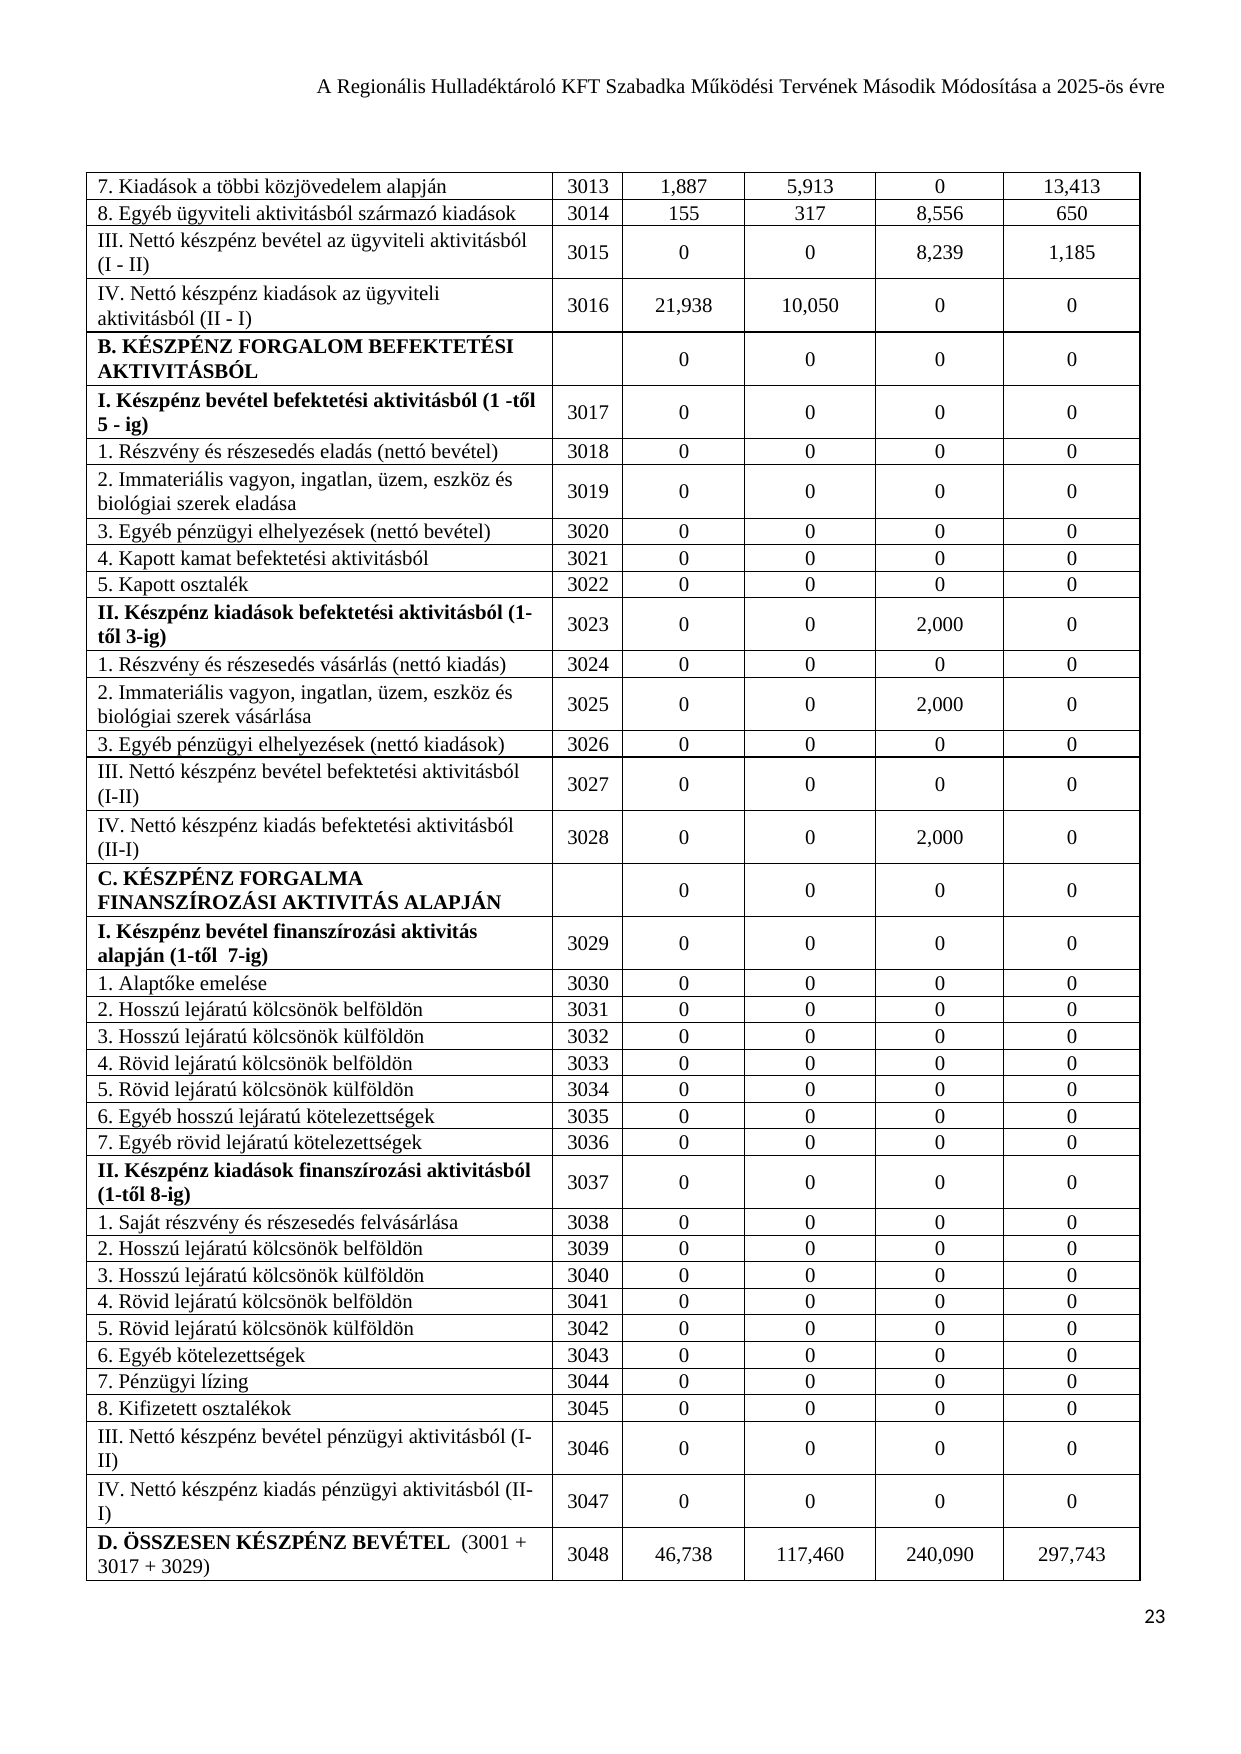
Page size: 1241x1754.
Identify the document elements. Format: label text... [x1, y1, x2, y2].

table_cell 3041 [553, 1289, 622, 1314]
table_cell 0 [745, 651, 875, 677]
table_cell 0 [1004, 386, 1139, 438]
table_cell 0 [1004, 1103, 1139, 1128]
table_cell 0 [623, 811, 744, 863]
table_cell 0 [1004, 519, 1139, 544]
table_cell [553, 864, 622, 916]
table_cell 0 [876, 1289, 1003, 1314]
table_cell 0 [876, 1422, 1003, 1474]
table_cell 0 [745, 386, 875, 438]
table_cell 3048 [553, 1528, 622, 1580]
table_cell 1,887 [623, 173, 744, 199]
table_cell 0 [745, 1369, 875, 1394]
table_cell 3040 [553, 1262, 622, 1288]
table_cell 21,938 [623, 279, 744, 331]
table_cell 0 [623, 386, 744, 438]
table_cell 3017 [553, 386, 622, 438]
table_cell 2. Immateriális vagyon, ingatlan, üzem, eszköz és biológiai szerek eladása [87, 465, 552, 517]
table_cell 3026 [553, 731, 622, 756]
table_cell 0 [1004, 545, 1139, 571]
table_cell 0 [745, 1315, 875, 1341]
table_cell 0 [623, 1262, 744, 1288]
table_cell 0 [876, 333, 1003, 384]
table_cell IV. Nettó készpénz kiadások az ügyviteli aktivitásból (II - I) [87, 279, 552, 331]
table_cell [553, 333, 622, 384]
table_cell 0 [1004, 1156, 1139, 1208]
table_cell 2,000 [876, 598, 1003, 650]
table_cell 3022 [553, 572, 622, 597]
table_cell 0 [623, 1395, 744, 1421]
table_cell 3. Hosszú lejáratú kölcsönök külföldön [87, 1262, 552, 1288]
table_cell 0 [876, 1262, 1003, 1288]
table_cell 0 [745, 465, 875, 517]
table_cell 0 [1004, 1289, 1139, 1314]
table_cell 0 [1004, 678, 1139, 730]
table_cell 7. Pénzügyi lízing [87, 1369, 552, 1394]
table_cell 0 [745, 997, 875, 1022]
table_cell 0 [623, 731, 744, 756]
table_cell 0 [1004, 1236, 1139, 1261]
table_cell 0 [745, 572, 875, 597]
table_cell 2. Hosszú lejáratú kölcsönök belföldön [87, 997, 552, 1022]
table_cell 7. Egyéb rövid lejáratú kötelezettségek [87, 1129, 552, 1155]
table_cell 0 [745, 333, 875, 384]
table_cell 2,000 [876, 811, 1003, 863]
table_cell 0 [623, 1156, 744, 1208]
table_cell 0 [876, 1369, 1003, 1394]
table_cell 0 [623, 598, 744, 650]
table_cell 10,050 [745, 279, 875, 331]
table_cell 0 [876, 1315, 1003, 1341]
table_cell 3. Hosszú lejáratú kölcsönök külföldön [87, 1023, 552, 1049]
table_cell 0 [745, 1129, 875, 1155]
table_cell 0 [745, 519, 875, 544]
table_cell 1. Alaptőke emelése [87, 970, 552, 996]
table_cell 0 [745, 864, 875, 916]
table_cell 0 [876, 1103, 1003, 1128]
table_cell 3028 [553, 811, 622, 863]
table_cell I. Készpénz bevétel finanszírozási aktivitás alapján (1-től 7-ig) [87, 917, 552, 969]
table_cell 3046 [553, 1422, 622, 1474]
table_cell 0 [1004, 1076, 1139, 1102]
table_cell 0 [623, 651, 744, 677]
table_cell 6. Egyéb hosszú lejáratú kötelezettségek [87, 1103, 552, 1128]
table_cell 0 [1004, 811, 1139, 863]
table_cell 0 [1004, 1050, 1139, 1075]
table_cell II. Készpénz kiadások finanszírozási aktivitásból (1-től 8-ig) [87, 1156, 552, 1208]
table_cell C. KÉSZPÉNZ FORGALMA FINANSZÍROZÁSI AKTIVITÁS ALAPJÁN [87, 864, 552, 916]
table_cell 0 [876, 758, 1003, 809]
table_cell 0 [876, 386, 1003, 438]
table_cell 0 [745, 1103, 875, 1128]
table_cell 3043 [553, 1342, 622, 1367]
table_cell 0 [1004, 598, 1139, 650]
table_cell 0 [745, 1209, 875, 1234]
table_cell 0 [745, 758, 875, 809]
table_cell 13,413 [1004, 173, 1139, 199]
table_cell 0 [623, 1315, 744, 1341]
table_cell 3018 [553, 439, 622, 464]
table_cell 0 [745, 1076, 875, 1102]
table_cell 3036 [553, 1129, 622, 1155]
table_cell 0 [876, 731, 1003, 756]
table_cell 0 [623, 1209, 744, 1234]
table_cell 0 [623, 226, 744, 278]
table_cell 3014 [553, 200, 622, 225]
table_cell 155 [623, 200, 744, 225]
table_cell 0 [623, 1236, 744, 1261]
table_cell 3039 [553, 1236, 622, 1261]
table_cell 0 [745, 1342, 875, 1367]
table_cell 6. Egyéb kötelezettségek [87, 1342, 552, 1367]
table_cell 3024 [553, 651, 622, 677]
table_cell 3023 [553, 598, 622, 650]
table_cell 0 [745, 811, 875, 863]
table_cell 0 [876, 970, 1003, 996]
table_cell 0 [1004, 572, 1139, 597]
table_cell 0 [745, 439, 875, 464]
table_cell 0 [876, 1475, 1003, 1527]
table_cell 0 [1004, 1342, 1139, 1367]
table_cell 0 [1004, 439, 1139, 464]
table_cell 1. Részvény és részesedés eladás (nettó bevétel) [87, 439, 552, 464]
table_cell 0 [1004, 465, 1139, 517]
table_cell 0 [1004, 997, 1139, 1022]
table_cell 317 [745, 200, 875, 225]
table_cell 0 [1004, 731, 1139, 756]
table_cell 0 [1004, 1129, 1139, 1155]
table_cell 0 [1004, 1395, 1139, 1421]
table_cell 0 [876, 1236, 1003, 1261]
table_cell 0 [745, 1289, 875, 1314]
table_cell 0 [1004, 279, 1139, 331]
table_cell III. Nettó készpénz bevétel befektetési aktivitásból (I-II) [87, 758, 552, 809]
table_cell 0 [1004, 651, 1139, 677]
table_cell 0 [623, 1289, 744, 1314]
table_cell 3038 [553, 1209, 622, 1234]
table_cell 0 [1004, 1475, 1139, 1527]
table_cell 5. Rövid lejáratú kölcsönök külföldön [87, 1076, 552, 1102]
table_cell 3013 [553, 173, 622, 199]
table_cell 0 [623, 333, 744, 384]
table_cell 8,556 [876, 200, 1003, 225]
table_cell 0 [1004, 758, 1139, 809]
table_cell 0 [876, 465, 1003, 517]
table_cell 0 [623, 1050, 744, 1075]
table_cell 0 [1004, 864, 1139, 916]
table_cell 3. Egyéb pénzügyi elhelyezések (nettó kiadások) [87, 731, 552, 756]
table_cell 297,743 [1004, 1528, 1139, 1580]
table_cell 0 [623, 678, 744, 730]
table_cell 46,738 [623, 1528, 744, 1580]
table_cell 0 [1004, 1209, 1139, 1234]
table_cell 2. Immateriális vagyon, ingatlan, üzem, eszköz és biológiai szerek vásárlása [87, 678, 552, 730]
table_cell 3042 [553, 1315, 622, 1341]
table_cell 0 [876, 864, 1003, 916]
table_cell 0 [623, 1103, 744, 1128]
table_cell 3033 [553, 1050, 622, 1075]
table_cell 0 [745, 731, 875, 756]
table_cell 0 [876, 1023, 1003, 1049]
table_cell 117,460 [745, 1528, 875, 1580]
table_cell 3029 [553, 917, 622, 969]
table_cell 0 [745, 545, 875, 571]
table_cell 0 [876, 439, 1003, 464]
table_cell III. Nettó készpénz bevétel az ügyviteli aktivitásból (I - II) [87, 226, 552, 278]
table_cell 0 [623, 1369, 744, 1394]
table_cell 0 [745, 1422, 875, 1474]
table_cell 650 [1004, 200, 1139, 225]
table_cell 3032 [553, 1023, 622, 1049]
table_cell 0 [623, 917, 744, 969]
table_cell 0 [1004, 1262, 1139, 1288]
table_cell 0 [745, 1023, 875, 1049]
table_cell 0 [623, 1023, 744, 1049]
table_cell D. ÖSSZESEN KÉSZPÉNZ BEVÉTEL (3001 + 3017 + 3029) [87, 1528, 552, 1580]
table_cell 0 [623, 864, 744, 916]
table_cell 0 [745, 1236, 875, 1261]
table_cell 0 [876, 1050, 1003, 1075]
table_cell 0 [623, 1422, 744, 1474]
table_cell 0 [745, 226, 875, 278]
table_cell 0 [623, 545, 744, 571]
table_cell 0 [623, 519, 744, 544]
table_cell 0 [876, 545, 1003, 571]
table_cell 0 [876, 651, 1003, 677]
table_cell 0 [1004, 970, 1139, 996]
table_cell I. Készpénz bevétel befektetési aktivitásból (1 -től 5 - ig) [87, 386, 552, 438]
table_cell 0 [1004, 1422, 1139, 1474]
table_cell 0 [623, 758, 744, 809]
table_cell 0 [623, 1129, 744, 1155]
table_cell 0 [1004, 917, 1139, 969]
table_cell 0 [623, 997, 744, 1022]
table_cell 0 [1004, 1369, 1139, 1394]
table_cell 0 [1004, 333, 1139, 384]
table_cell 8. Kifizetett osztalékok [87, 1395, 552, 1421]
table_cell 0 [745, 1475, 875, 1527]
table_cell 3025 [553, 678, 622, 730]
table_cell 0 [876, 1209, 1003, 1234]
table_cell 0 [876, 1076, 1003, 1102]
table_cell 3020 [553, 519, 622, 544]
table_cell 4. Kapott kamat befektetési aktivitásból [87, 545, 552, 571]
table_cell 0 [876, 1342, 1003, 1367]
table_cell 0 [623, 1342, 744, 1367]
table_cell 0 [876, 917, 1003, 969]
table_cell 0 [876, 173, 1003, 199]
table_cell 5,913 [745, 173, 875, 199]
table_cell 0 [745, 1262, 875, 1288]
table_cell 3. Egyéb pénzügyi elhelyezések (nettó bevétel) [87, 519, 552, 544]
table_cell 0 [876, 1129, 1003, 1155]
table_cell II. Készpénz kiadások befektetési aktivitásból (1-től 3-ig) [87, 598, 552, 650]
table_cell 5. Kapott osztalék [87, 572, 552, 597]
table_cell 0 [1004, 1315, 1139, 1341]
table_cell 0 [623, 465, 744, 517]
table_cell 0 [623, 970, 744, 996]
table_cell 3047 [553, 1475, 622, 1527]
table_cell B. KÉSZPÉNZ FORGALOM BEFEKTETÉSI AKTIVITÁSBÓL [87, 333, 552, 384]
table_cell 7. Kiadások a többi közjövedelem alapján [87, 173, 552, 199]
table_cell 240,090 [876, 1528, 1003, 1580]
table_cell 3030 [553, 970, 622, 996]
table_cell 0 [623, 1076, 744, 1102]
table_cell 5. Rövid lejáratú kölcsönök külföldön [87, 1315, 552, 1341]
table_cell 3034 [553, 1076, 622, 1102]
table_cell 3019 [553, 465, 622, 517]
table_cell 0 [745, 1395, 875, 1421]
table_cell III. Nettó készpénz bevétel pénzügyi aktivitásból (I-II) [87, 1422, 552, 1474]
table_cell 4. Rövid lejáratú kölcsönök belföldön [87, 1289, 552, 1314]
table_cell 3044 [553, 1369, 622, 1394]
table_cell 0 [876, 279, 1003, 331]
table_cell 8,239 [876, 226, 1003, 278]
table_cell 3045 [553, 1395, 622, 1421]
table_cell 3021 [553, 545, 622, 571]
table_cell 4. Rövid lejáratú kölcsönök belföldön [87, 1050, 552, 1075]
table_cell 0 [876, 572, 1003, 597]
table_cell 0 [745, 1156, 875, 1208]
table_cell 0 [745, 678, 875, 730]
table_cell 0 [876, 1395, 1003, 1421]
table_cell 2,000 [876, 678, 1003, 730]
table_cell 0 [745, 1050, 875, 1075]
table_cell 1,185 [1004, 226, 1139, 278]
table_cell 0 [876, 519, 1003, 544]
table_cell 0 [745, 917, 875, 969]
table_cell 0 [745, 598, 875, 650]
table_cell 0 [745, 970, 875, 996]
table_cell 2. Hosszú lejáratú kölcsönök belföldön [87, 1236, 552, 1261]
table_cell IV. Nettó készpénz kiadás befektetési aktivitásból (II-I) [87, 811, 552, 863]
table_cell 3035 [553, 1103, 622, 1128]
table_cell 0 [623, 439, 744, 464]
table_cell 8. Egyéb ügyviteli aktivitásból származó kiadások [87, 200, 552, 225]
table_cell 0 [876, 997, 1003, 1022]
table_cell 3016 [553, 279, 622, 331]
table_cell 3037 [553, 1156, 622, 1208]
table_cell 0 [1004, 1023, 1139, 1049]
table_cell IV. Nettó készpénz kiadás pénzügyi aktivitásból (II-I) [87, 1475, 552, 1527]
table_cell 1. Részvény és részesedés vásárlás (nettó kiadás) [87, 651, 552, 677]
table_cell 0 [876, 1156, 1003, 1208]
table_cell 1. Saját részvény és részesedés felvásárlása [87, 1209, 552, 1234]
table_cell 0 [623, 1475, 744, 1527]
table_cell 3031 [553, 997, 622, 1022]
table_cell 0 [623, 572, 744, 597]
table_cell 3027 [553, 758, 622, 809]
table_cell 3015 [553, 226, 622, 278]
